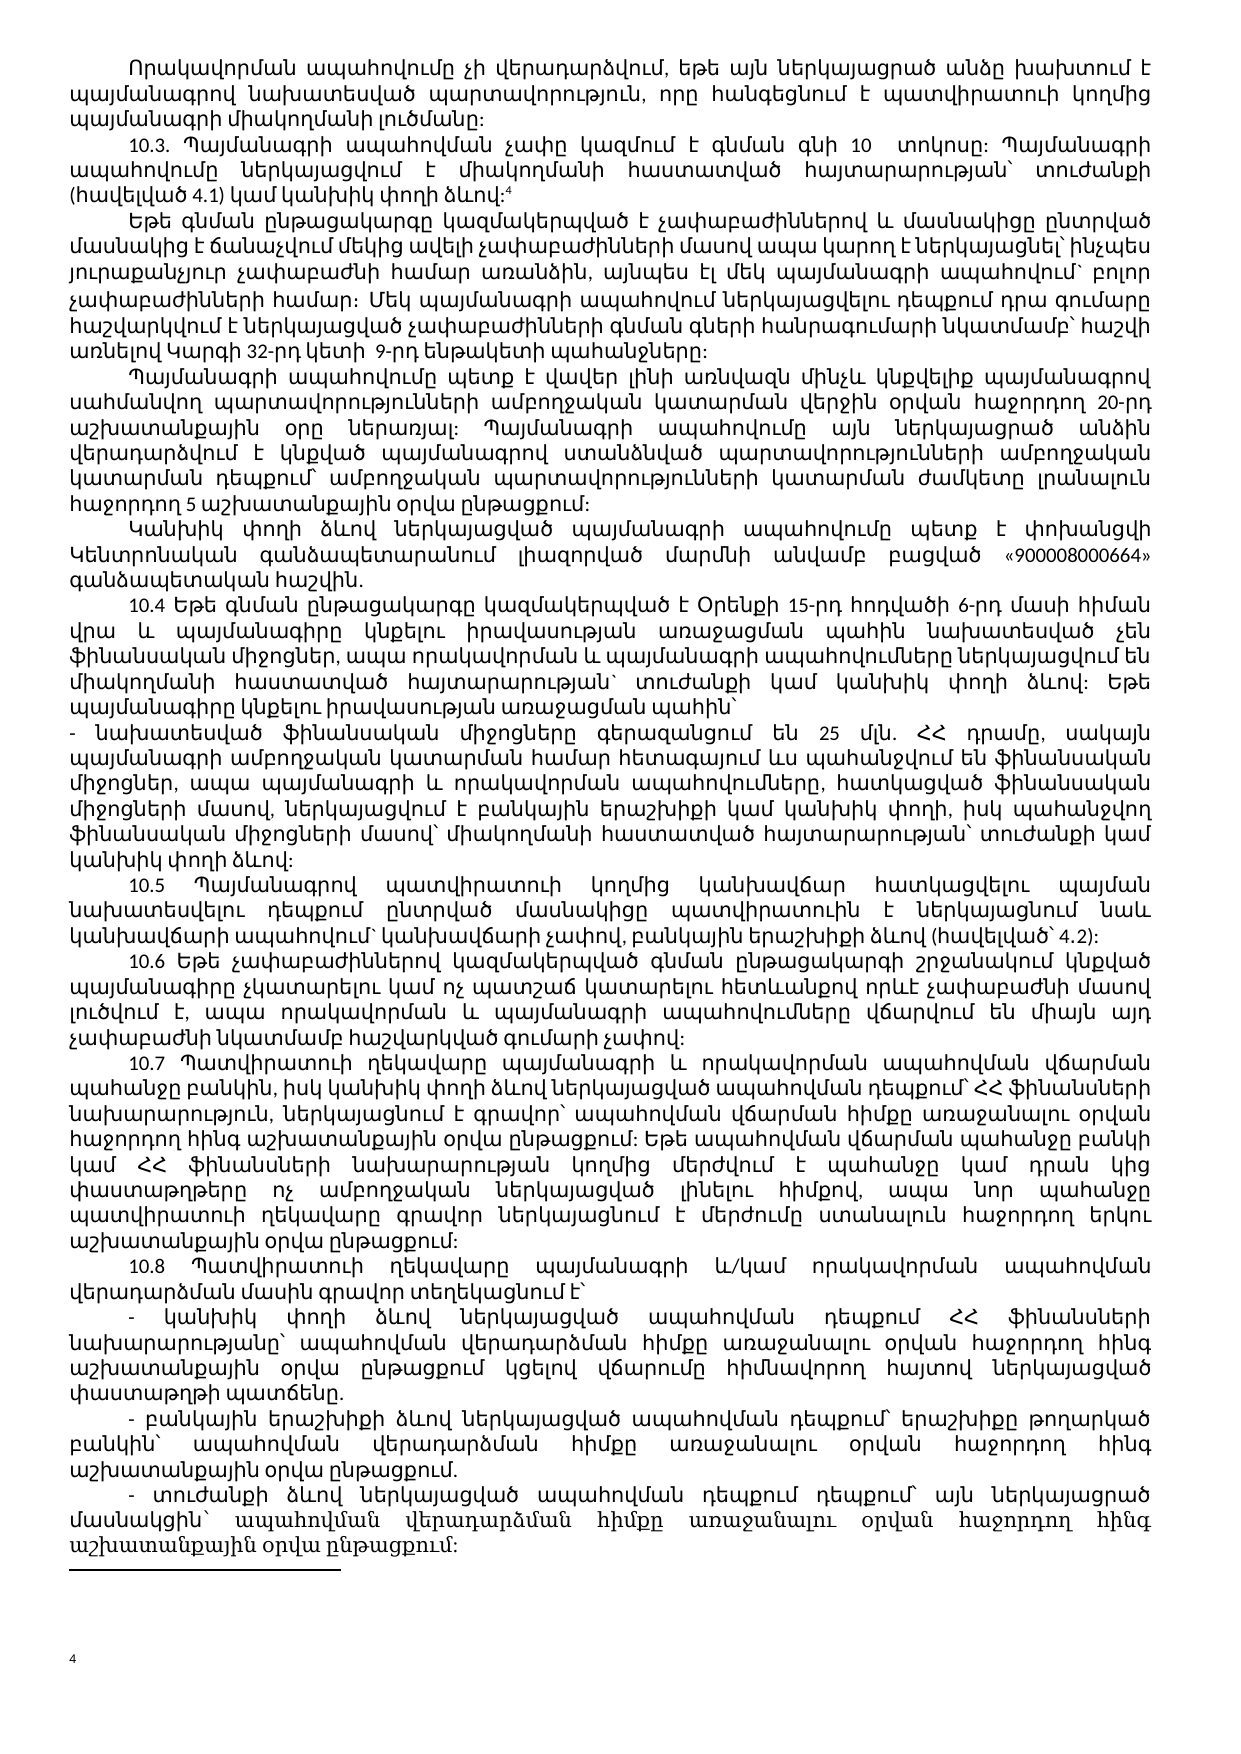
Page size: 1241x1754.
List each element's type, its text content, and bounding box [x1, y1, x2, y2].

text - կանխիկ փողի ձևով ներկայացված ապահովման դեպքում ՀՀ ֆինանսների նախարարությանը՝ ապահովման վերադարձման հիմքը առաջանալու օրվան հաջորդող հինգ աշխատանքային օրվա ընթացքում կցելով վճարումը հիմնավորող հայտով ներկայացված փաստաթղթի պատճենը. [69, 1304, 1152, 1406]
text - բանկային երաշխիքի ձևով ներկայացված ապահովման դեպքում՝ երաշխիքը թողարկած բանկին՝ ապահովման վերադարձման հիմքը առաջանալու օրվան հաջորդող հինգ աշխատանքային օրվա ընթացքում. [69, 1406, 1152, 1482]
text 10.6 Եթե չափաբաժիններով կազմակերպված գնման ընթացակարգի շրջանակում կնքված պայմանագիրը չկատարելու կամ ոչ պատշաճ կատարելու հետևանքով որևէ չափաբաժնի մասով լուծվում է, ապա որակավորման և պայմանագրի ապահովումները վճարվում են միայն այդ չափաբաժնի նկատմամբ հաշվարկված գումարի չափով: [69, 948, 1152, 1050]
text 10.3. Պայմանագրի ապահովման չափը կազմում է գնման գնի 10 տոկոսը: Պայմանագրի ապահովումը ներկայացվում է միակողմանի հաստատված հայտարարության՝ տուժանքի (հավելված 4.1) կամ կանխիկ փողի ձևով: [69, 132, 1152, 208]
text Պայմանագրի ապահովումը պետք է վավեր լինի առնվազն մինչև կնքվելիք պայմանագրով սահմանվող պարտավորությունների ամբողջական կատարման վերջին օրվան հաջորդող 20-րդ աշխատանքային օրը ներառյալ: Պայմանագրի ապահովումը այն ներկայացրած անձին վերադարձվում է կնքված պայմանագրով ստանձնված պարտավորությունների ամբողջական կատարման դեպքում՝ ամբողջական պարտավորությունների կատարման ժամկետը լրանալուն հաջորդող 5 աշխատանքային օրվա ընթացքում: [69, 364, 1152, 516]
text Կանխիկ փողի ձևով ներկայացված պայմանագրի ապահովումը պետք է փոխանցվի Կենտրոնական գանձապետարանում լիազորված մարմնի անվամբ բացված «900008000664» գանձապետական հաշվին. [69, 516, 1152, 593]
text 10.8 Պատվիրատուի ղեկավարը պայմանագրի և/կամ որակավորման ապահովման վերադարձման մասին գրավոր տեղեկացնում է՝ [69, 1253, 1152, 1304]
text - տուժանքի ձևով ներկայացված ապահովման դեպքում դեպքում՝ այն ներկայացրած մասնակցին՝ ապահովման վերադարձման հիմքը առաջանալու օրվան հաջորդող հինգ աշխատանքային օրվա ընթացքում: [69, 1482, 1152, 1557]
text 10.7 Պատվիրատուի ղեկավարը պայմանագրի և որակավորման ապահովման վճարման պահանջը բանկին, իսկ կանխիկ փողի ձևով ներկայացված ապահովման դեպքում՝ ՀՀ ֆինանսների նախարարություն, ներկայացնում է գրավոր՝ ապահովման վճարման հիմքը առաջանալու օրվան հաջորդող հինգ աշխատանքային օրվա ընթացքում: Եթե ապահովման վճարման պահանջը բանկի կամ ՀՀ ֆինանսների նախարարության կողմից մերժվում է պահանջը կամ դրան կից փաստաթղթերը ոչ ամբողջական ներկայացված լինելու հիմքով, ապա նոր պահանջը պատվիրատուի ղեկավարը գրավոր ներկայացնում է մերժումը ստանալուն հաջորդող երկու աշխատանքային օրվա ընթացքում: [69, 1050, 1152, 1253]
text 10.4 Եթե գնման ընթացակարգը կազմակերպված է Օրենքի 15-րդ հոդվածի 6-րդ մասի հիման վրա և պայմանագիրը կնքելու իրավասության առաջացման պահին նախատեսված չեն ֆինանսական միջոցներ, ապա որակավորման և պայմանագրի ապահովումները ներկայացվում են միակողմանի հաստատված հայտարարության` տուժանքի կամ կանխիկ փողի ձևով: Եթե պայմանագիրը կնքելու իրավասության առաջացման պահին՝ [69, 593, 1152, 720]
text Որակավորման ապահովումը չի վերադարձվում, եթե այն ներկայացրած անձը խախտում է պայմանագրով նախատեսված պարտավորություն, որը հանգեցնում է պատվիրատուի կողմից պայմանագրի միակողմանի լուծմանը: [69, 56, 1152, 132]
text - նախատեսված ֆինանսական միջոցները գերազանցում են 25 մլն. ՀՀ դրամը, սակայն պայմանագրի ամբողջական կատարման համար հետագայում ևս պահանջվում են ֆինանսական միջոցներ, ապա պայմանագրի և որակավորման ապահովումները, հատկացված ֆինանսական միջոցների մասով, ներկայացվում է բանկային երաշխիքի կամ կանխիկ փողի, իսկ պահանջվող ֆինանսական միջոցների մասով՝ միակողմանի հաստատված հայտարարության՝ տուժանքի կամ կանխիկ փողի ձևով: [69, 720, 1152, 872]
text Եթե գնման ընթացակարգը կազմակերպված է չափաբաժիններով և մասնակիցը ընտրված մասնակից է ճանաչվում մեկից ավելի չափաբաժինների մասով ապա կարող է ներկայացնել՝ ինչպես յուրաքանչյուր չափաբաժնի համար առանձին, այնպես էլ մեկ պայմանագրի ապահովում` բոլոր չափաբաժինների համար։ Մեկ պայմանագրի ապահովում ներկայացվելու դեպքում դրա գումարը հաշվարկվում է ներկայացված չափաբաժինների գնման գների հանրագումարի նկատմամբ՝ հաշվի առնելով Կարգի 32-րդ կետի 9-րդ ենթակետի պահանջները: [69, 208, 1152, 364]
text 10.5 Պայմանագրով պատվիրատուի կողմից կանխավճար հատկացվելու պայման նախատեսվելու դեպքում ընտրված մասնակիցը պատվիրատուին է ներկայացնում նաև կանխավճարի ապահովում` կանխավճարի չափով, բանկային երաշխիքի ձևով (հավելված՝ 4․2): [69, 872, 1152, 948]
